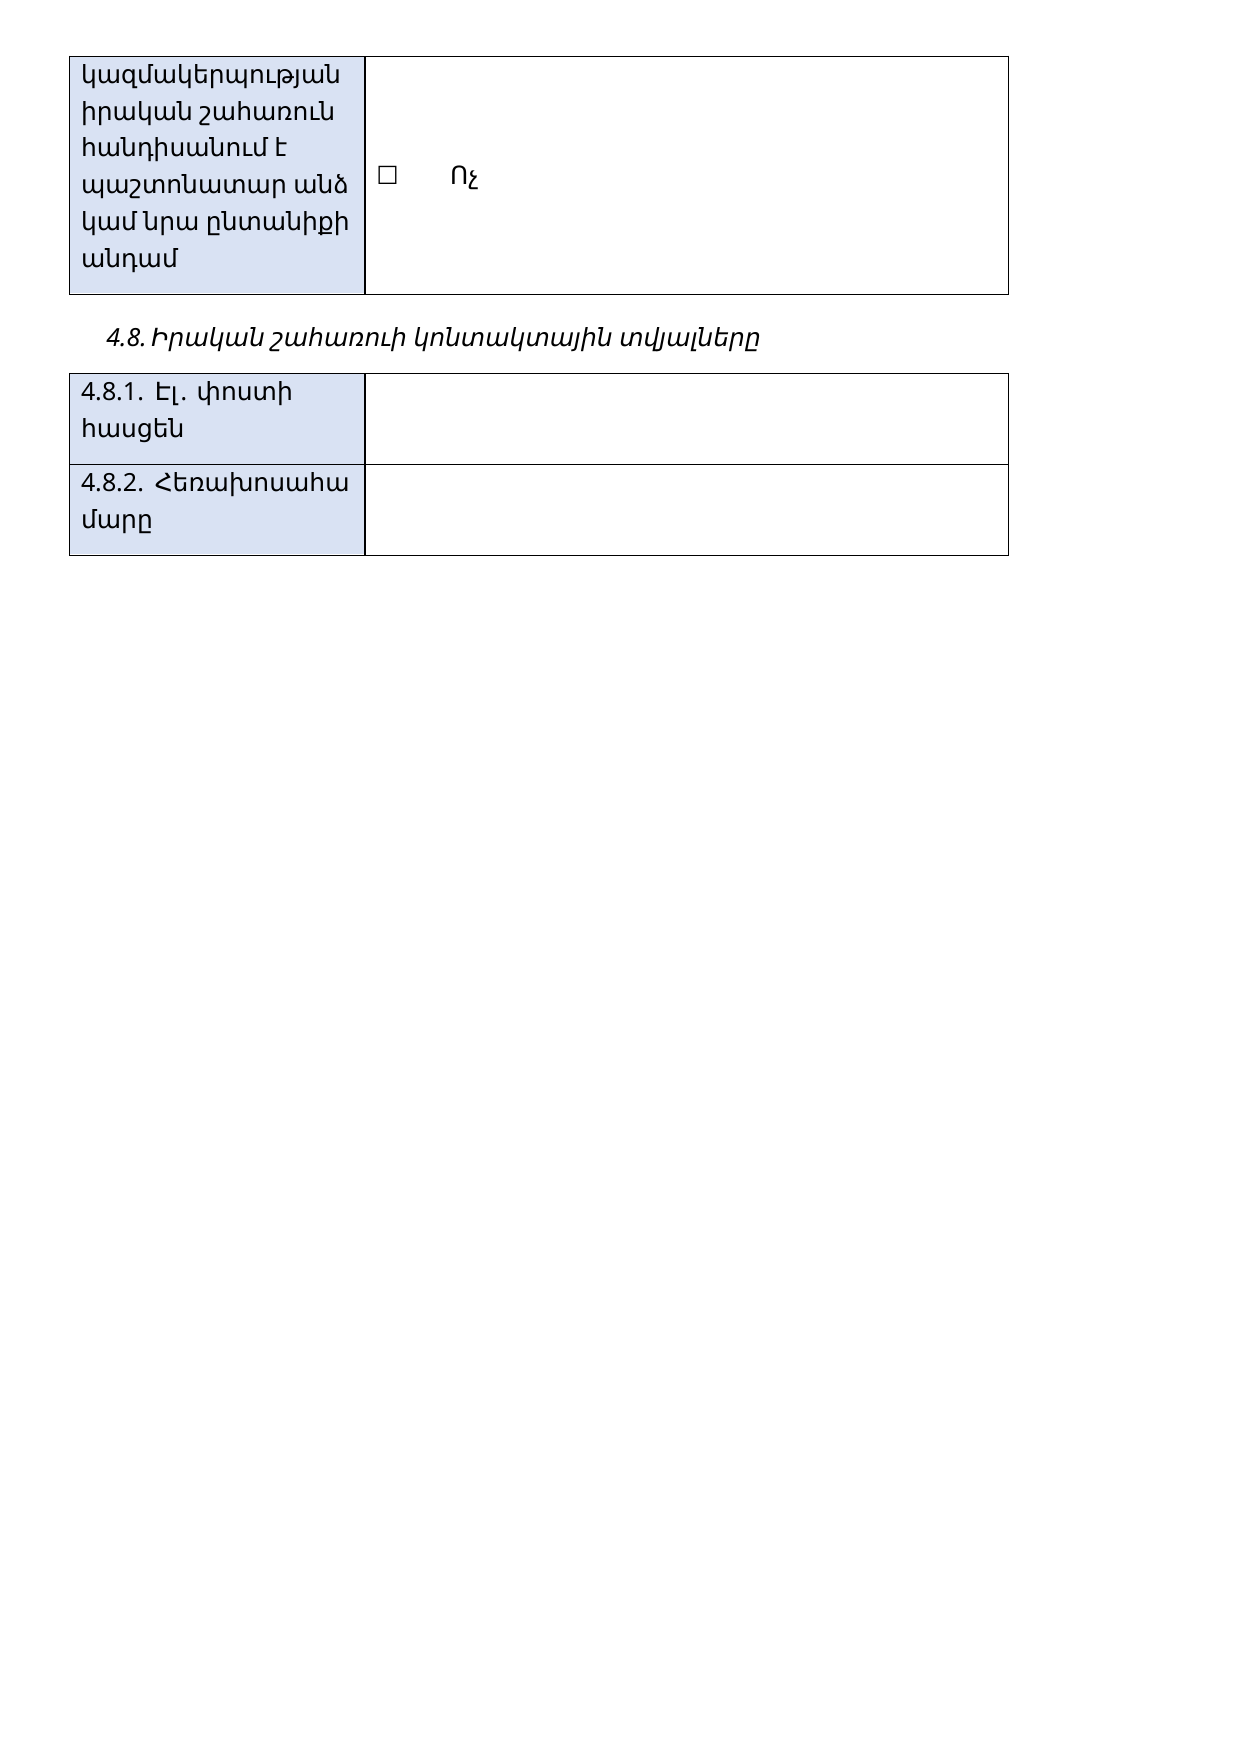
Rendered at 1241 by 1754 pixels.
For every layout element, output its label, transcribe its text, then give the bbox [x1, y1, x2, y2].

table_cell Այո Ոչ [366, 57, 1008, 293]
table_header Էլ․ փոստի հասցեն [70, 374, 364, 464]
table_cell Հեռախոսահամարը [70, 465, 364, 554]
table_header [366, 374, 1008, 464]
list Իրական շահառուի կոնտակտային տվյալները [106, 319, 1152, 353]
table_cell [70, 57, 364, 293]
table_cell [366, 465, 1008, 554]
